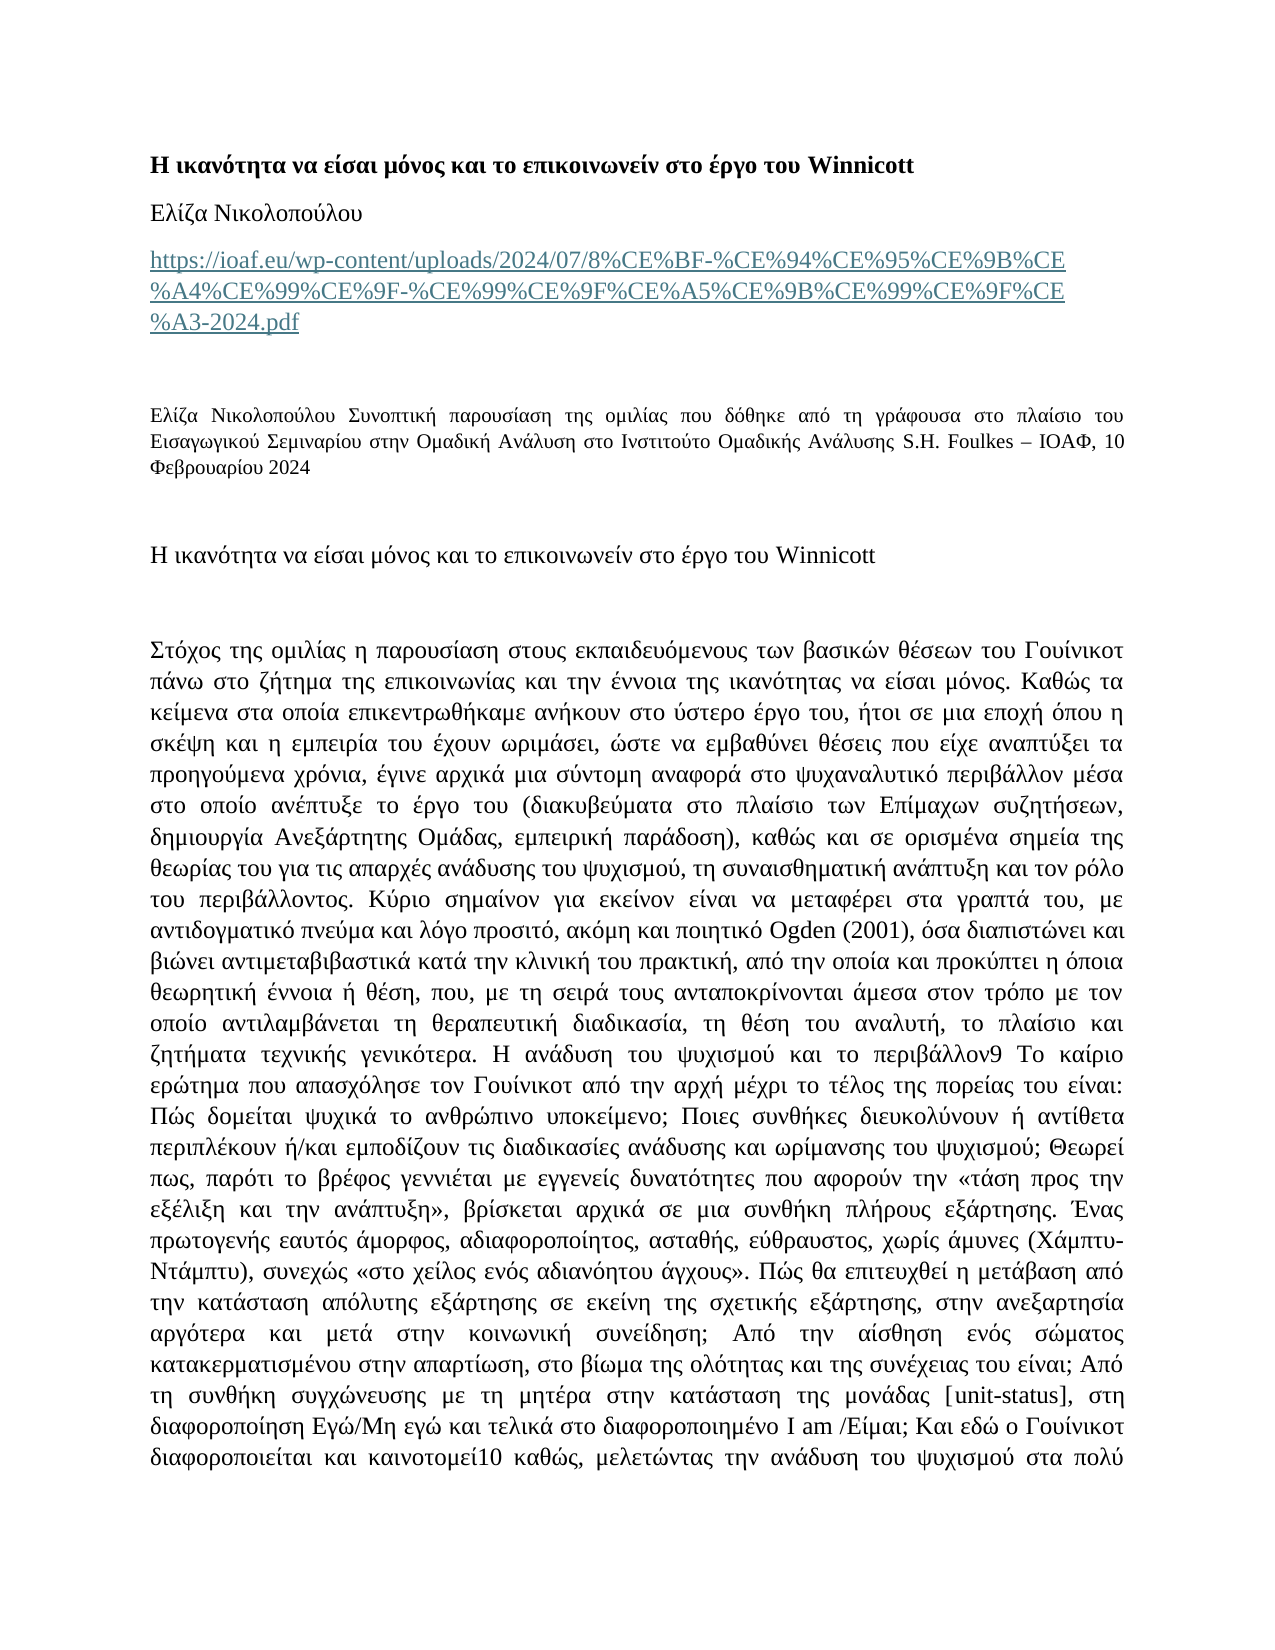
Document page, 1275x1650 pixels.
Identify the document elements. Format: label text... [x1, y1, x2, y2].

text https://ioaf.eu/wp-content/uploads/2024/07/8%CE%BF-%CE%94%CE%95%CE%9B%CE%A4%CE%99%CE%9F-%CE%99%CE%9F%CE%A5%CE%9B%CE%99%CE%9F%CE%A3-2024.pdf [150, 245, 1125, 336]
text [150, 635, 1125, 1471]
text Ελίζα Νικολοπούλου [150, 198, 1125, 226]
text Η ικανότητα να είσαι μόνος και το επικοινωνείν στο έργο του Winnicott [150, 540, 1125, 569]
text Ελίζα Νικολοπούλου Συνοπτική παρουσίαση της ομιλίας που δόθηκε από τη γράφουσα στο πλαίσιο του Εισαγωγικού Σεμιναρίου στην Ομαδική Ανάλυση στο Ινστιτούτο Ομαδικής Ανάλυσης S.H. Foulkes – ΙΟΑΦ, 10 Φεβρουαρίου 2024 [150, 403, 1125, 479]
text Η ικανότητα να είσαι μόνος και το επικοινωνείν στο έργο του Winnicott [150, 150, 1125, 179]
